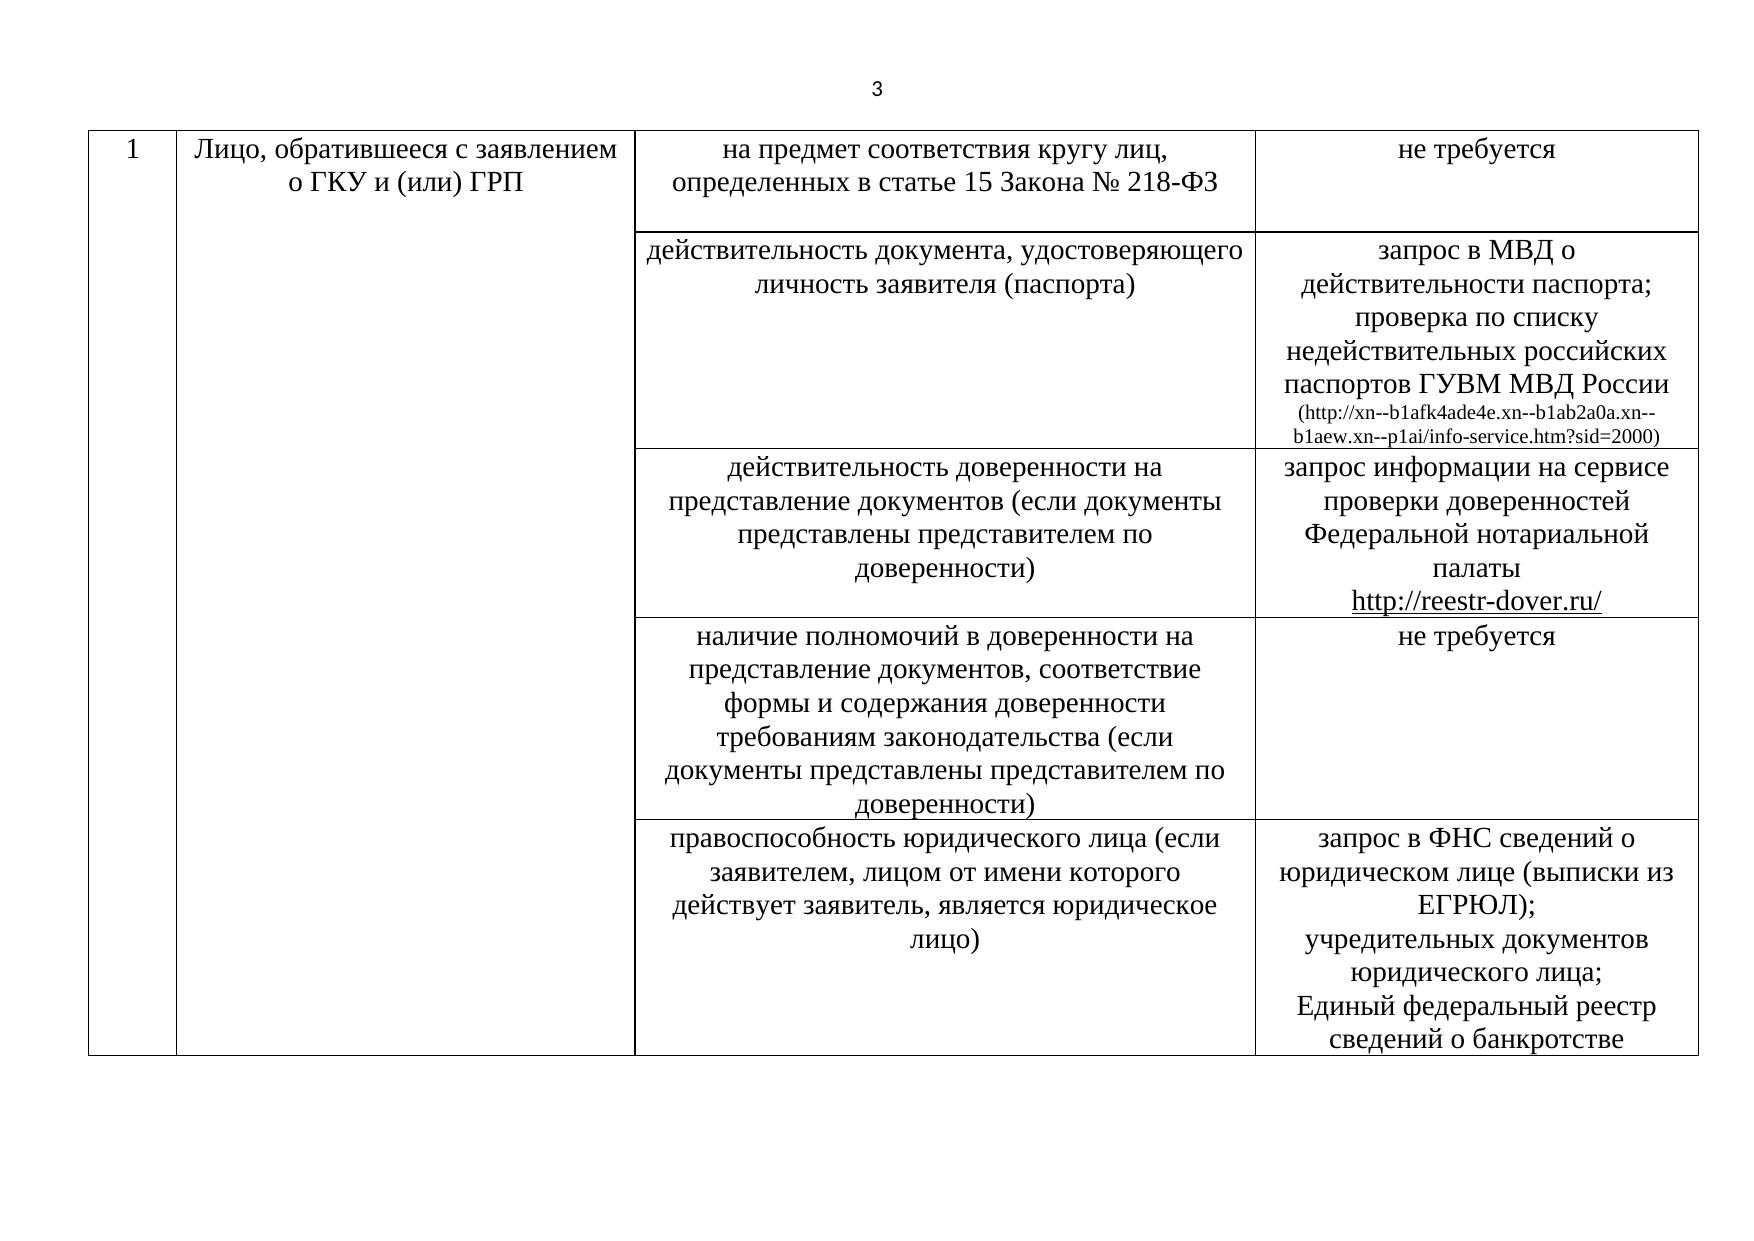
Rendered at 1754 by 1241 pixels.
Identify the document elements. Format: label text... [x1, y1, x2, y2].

table_cell на предмет соответствия кругу лиц, определенных в статье 15 Закона № 218-ФЗ [636, 131, 1255, 231]
table_cell действительность доверенности на представление документов (если документы представлены представителем по доверенности) [636, 449, 1255, 617]
table_cell не требуется [1256, 618, 1698, 819]
table_cell 1 [89, 131, 176, 1055]
table_cell запрос в МВД о действительности паспорта; проверка по списку недействительных российских паспортов ГУВМ МВД России (http://xn--b1afk4ade4e.xn--b1ab2a0a.xn--b1aew.xn--p1ai/info-service.htm?sid=2000) [1256, 233, 1698, 448]
table_cell не требуется [1256, 131, 1698, 231]
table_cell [636, 820, 1255, 1055]
table_cell действительность документа, удостоверяющего личность заявителя (паспорта) [636, 233, 1255, 448]
table_cell наличие полномочий в доверенности на представление документов, соответствие формы и содержания доверенности требованиям законодательства (если документы представлены представителем по доверенности) [636, 618, 1255, 819]
table_cell Лицо, обратившееся с заявлением о ГКУ и (или) ГРП [177, 131, 634, 1055]
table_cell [1256, 820, 1698, 1055]
table_cell запрос информации на сервисе проверки доверенностей Федеральной нотариальной палаты http://reestr-dover.ru/ [1256, 449, 1698, 617]
